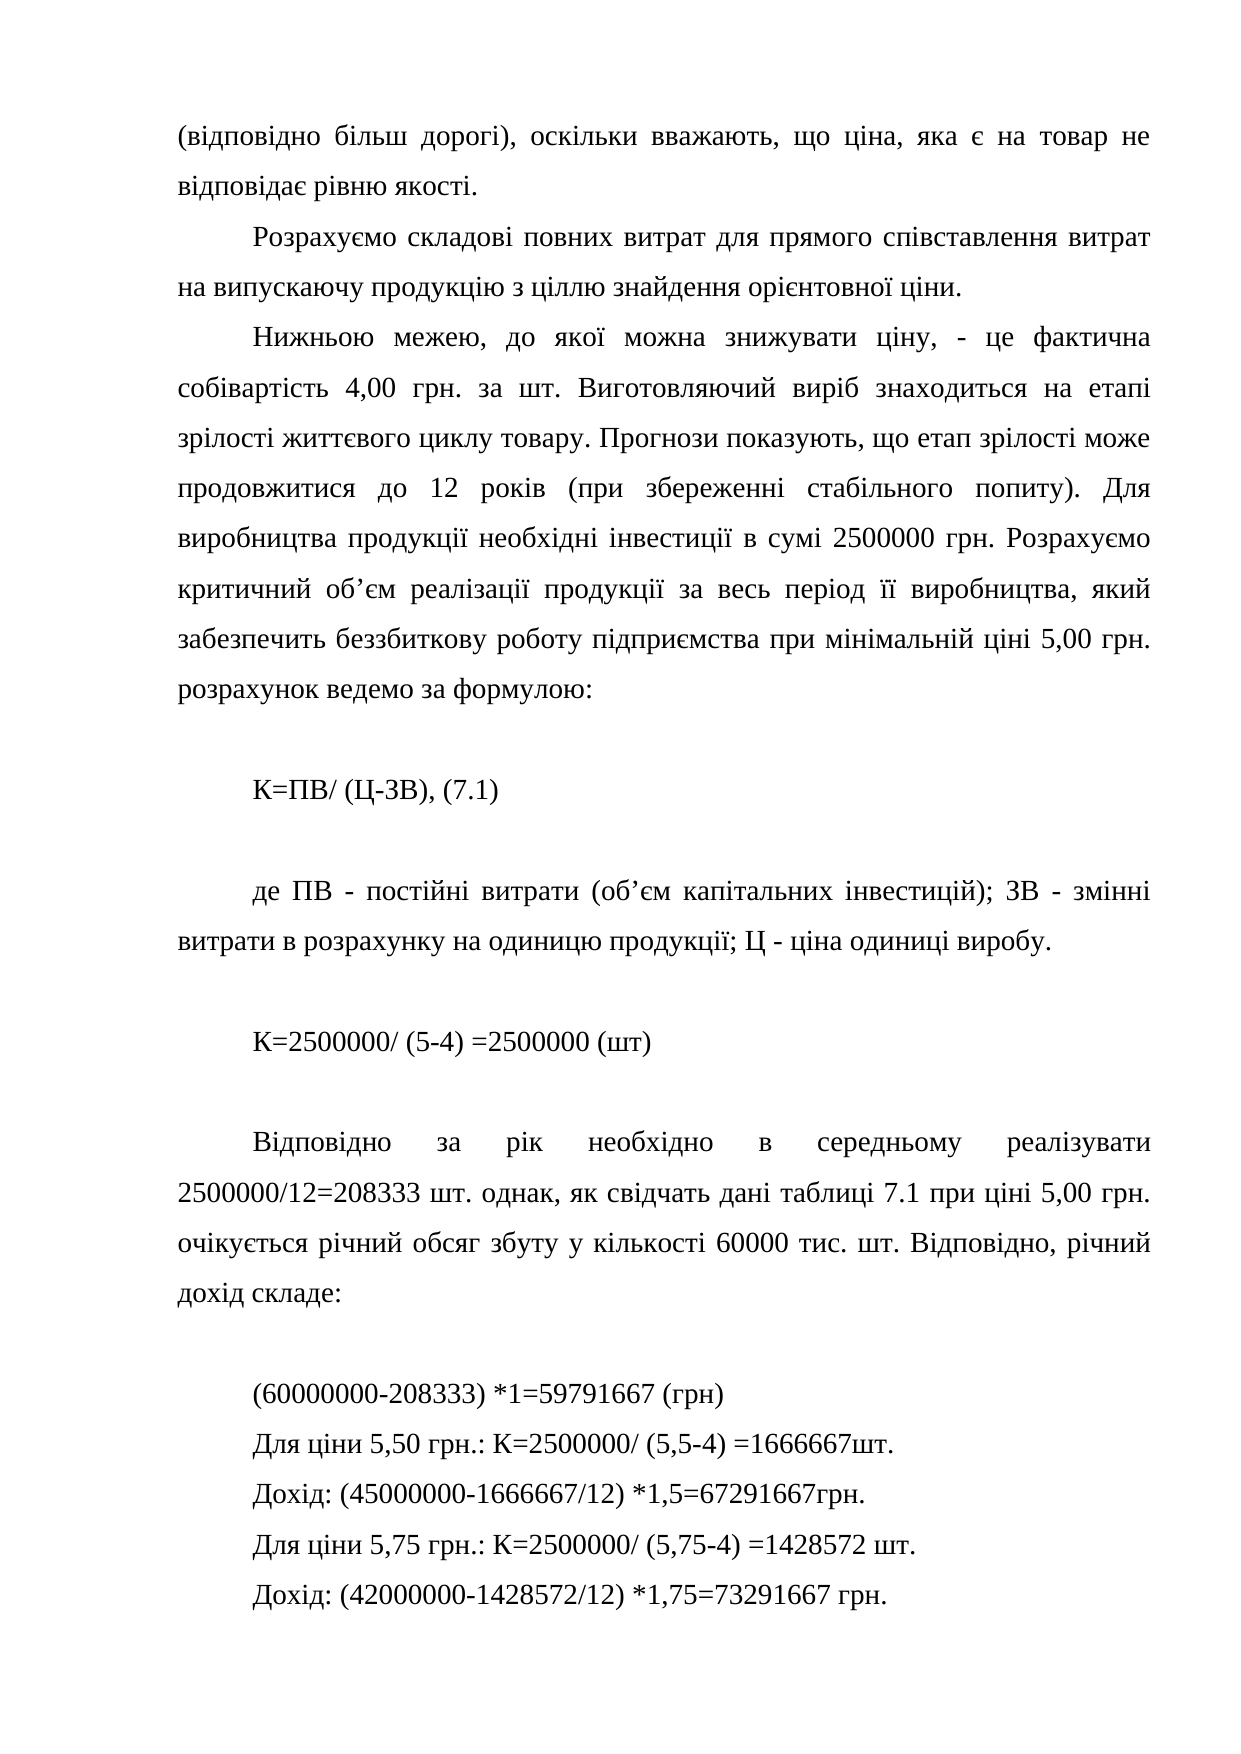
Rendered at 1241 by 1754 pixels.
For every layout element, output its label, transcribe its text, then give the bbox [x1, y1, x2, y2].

text Дохід: (42000000-1428572/12) *1,75=73291667 грн. [177, 1577, 1152, 1611]
text Дохід: (45000000-1666667/12) *1,5=67291667грн. [177, 1477, 1152, 1510]
text Нижньою межею, до якої можна знижувати ціну, - це фактична собівартість 4,00 грн. за шт. Виготовляючий виріб знаходиться на етапі зрілості життєвого циклу товару. Прогнози показують, що етап зрілості може продовжитися до 12 років (при збереженні стабільного попиту). Для виробництва продукції необхідні інвестиції в сумі 2500000 грн. Розрахуємо критичний об’єм реалізації продукції за весь період її виробництва, який забезпечить беззбиткову роботу підприємства при мінімальній ціні 5,00 грн. розрахунок ведемо за формулою: [177, 319, 1152, 705]
text К=ПВ/ (Ц-ЗВ), (7.1) [177, 772, 1152, 806]
text Розрахуємо складові повних витрат для прямого співставлення витрат на випускаючу продукцію з ціллю знайдення орієнтовної ціни. [177, 219, 1152, 303]
text Відповідно за рік необхідно в середньому реалізувати 2500000/12=208333 шт. однак, як свідчать дані таблиці 7.1 при ціні 5,00 грн. очікується річний обсяг збуту у кількості 60000 тис. шт. Відповідно, річний дохід складе: [177, 1124, 1152, 1309]
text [177, 118, 1152, 202]
text де ПВ - постійні витрати (об’єм капітальних інвестицій); ЗВ - змінні витрати в розрахунку на одиницю продукції; Ц - ціна одиниці виробу. [177, 873, 1152, 957]
text Для ціни 5,75 грн.: К=2500000/ (5,75-4) =1428572 шт. [177, 1527, 1152, 1560]
text Для ціни 5,50 грн.: К=2500000/ (5,5-4) =1666667шт. [177, 1426, 1152, 1460]
text К=2500000/ (5-4) =2500000 (шт) [177, 1024, 1152, 1057]
text (60000000-208333) *1=59791667 (грн) [177, 1376, 1152, 1409]
